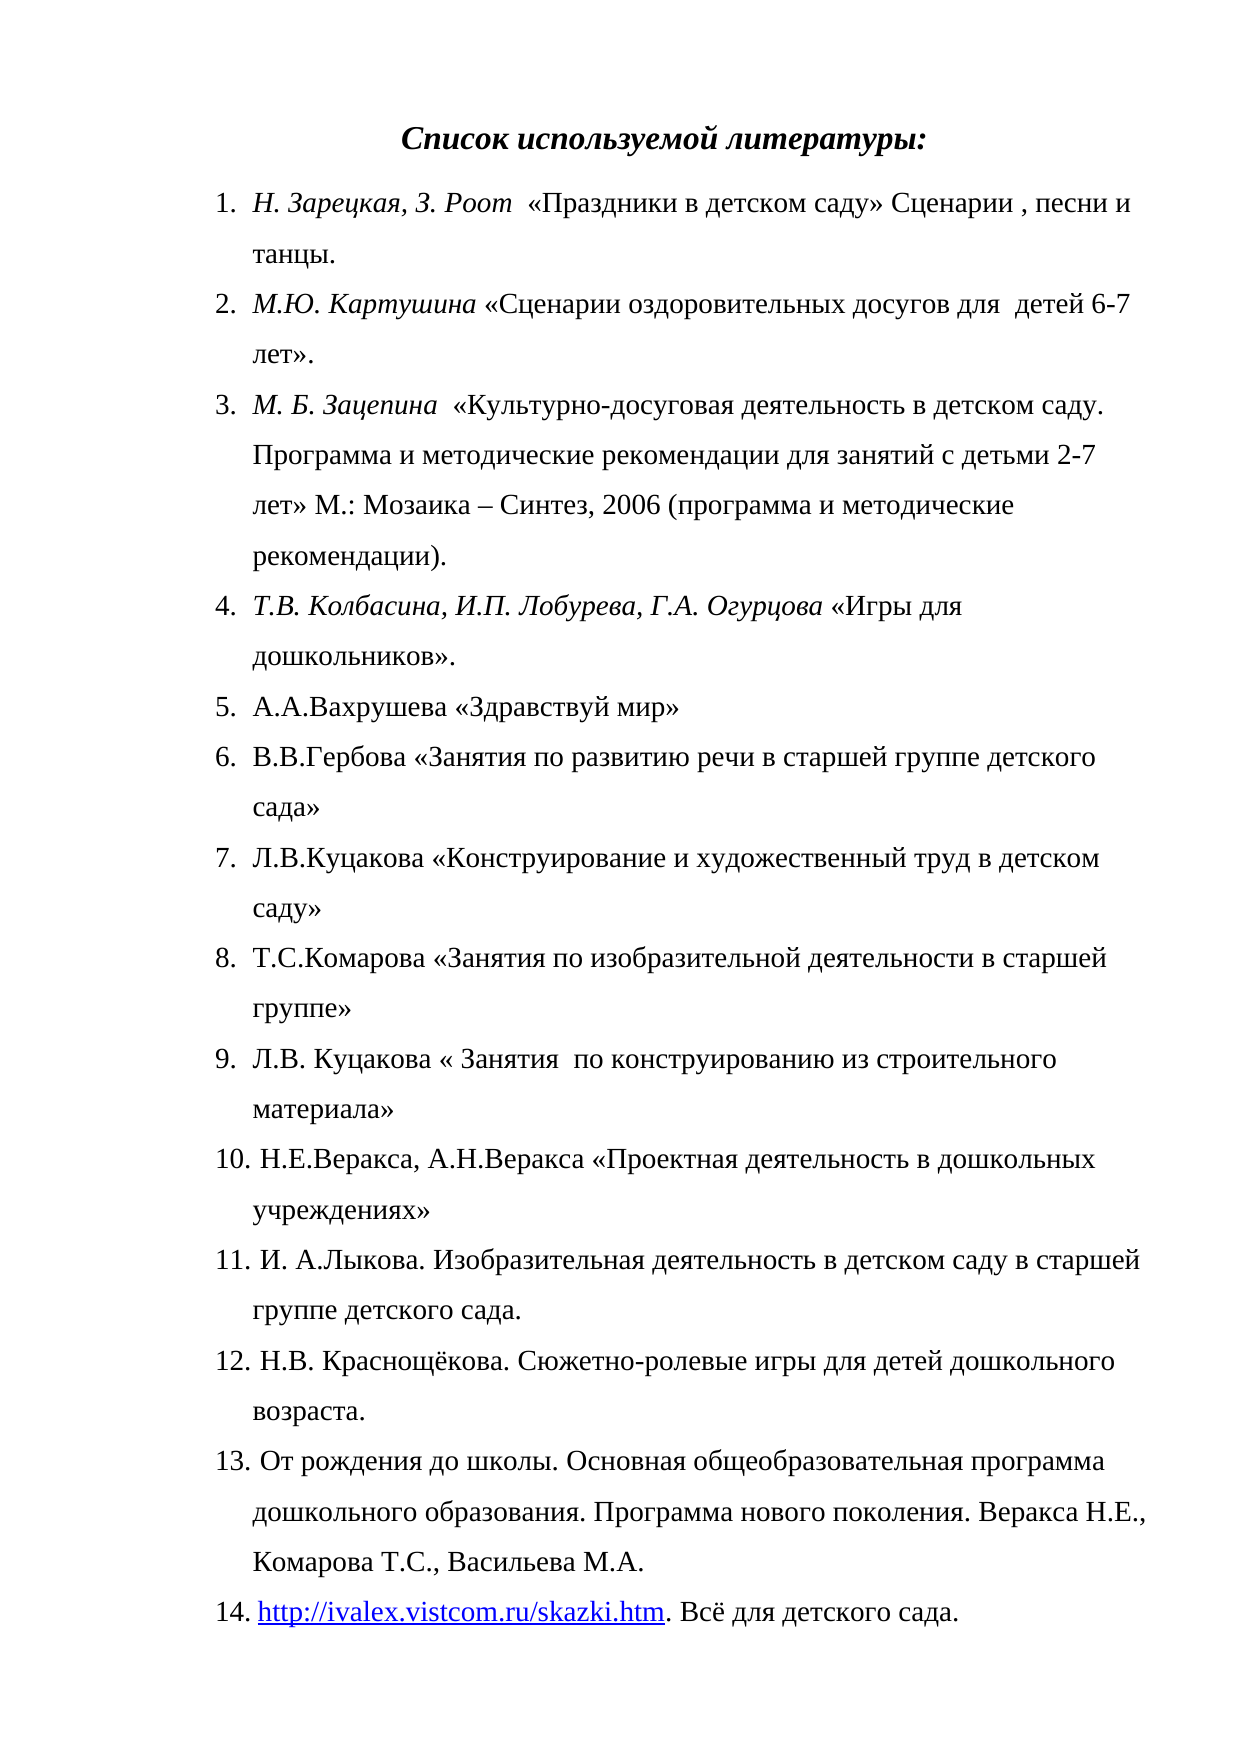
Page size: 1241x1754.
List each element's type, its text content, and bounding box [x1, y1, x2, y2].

list Н. Зарецкая, З. Роот «Праздники в детском саду» Сценарии , песни и танцы. [215, 186, 1152, 269]
list И. А.Лыкова. Изобразительная деятельность в детском саду в старшей группе детского сада. [215, 1242, 1152, 1326]
list Н.Е.Веракса, А.Н.Веракса «Проектная деятельность в дошкольных учреждениях» [215, 1142, 1152, 1225]
list Т.В. Колбасина, И.П. Лобурева, Г.А. Огурцова «Игры для дошкольников». [215, 588, 1152, 672]
list Н.В. Краснощёкова. Сюжетно-ролевые игры для детей дошкольного возраста. [215, 1343, 1152, 1427]
list М. Б. Зацепина «Культурно-досуговая деятельность в детском саду. Программа и методические рекомендации для занятий с детьми 2-7 лет» М.: Мозаика – Синтез, 2006 (программа и методические рекомендации). [215, 387, 1152, 571]
list http://ivalex.vistcom.ru/skazki.htm. Всё для детского сада. [215, 1594, 1152, 1628]
list Т.С.Комарова «Занятия по изобразительной деятельности в старшей группе» [215, 940, 1152, 1024]
list В.В.Гербова «Занятия по развитию речи в старшей группе детского сада» [215, 739, 1152, 823]
list От рождения до школы. Основная общеобразовательная программа дошкольного образования. Программа нового поколения. Веракса Н.Е., Комарова Т.С., Васильева М.А. [215, 1443, 1152, 1578]
text Список используемой литературы: [177, 118, 1152, 156]
list М.Ю. Картушина «Сценарии оздоровительных досугов для детей 6-7 лет». [215, 286, 1152, 370]
list Л.В.Куцакова «Конструирование и художественный труд в детском саду» [215, 840, 1152, 923]
list Л.В. Куцакова « Занятия по конструированию из строительного материала» [215, 1041, 1152, 1125]
list А.А.Вахрушева «Здравствуй мир» [215, 689, 1152, 722]
